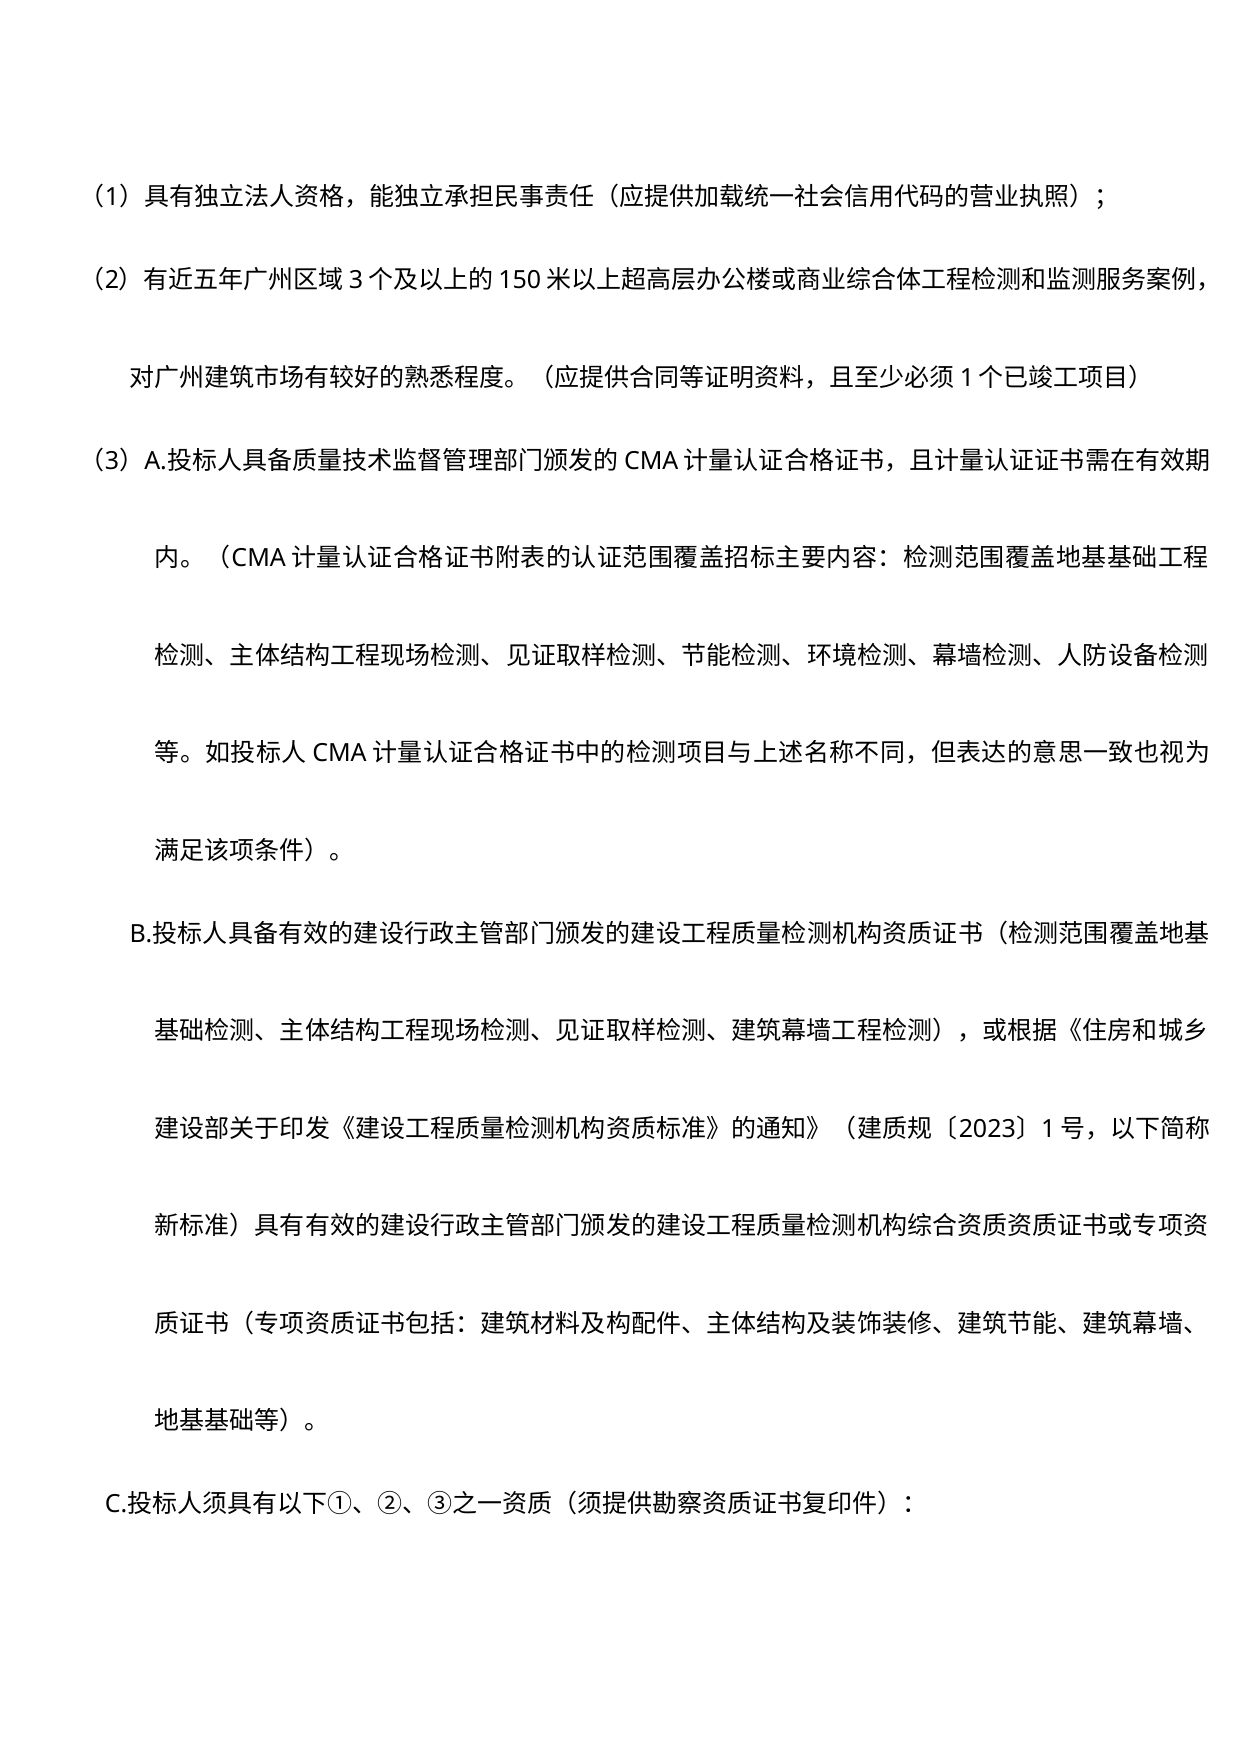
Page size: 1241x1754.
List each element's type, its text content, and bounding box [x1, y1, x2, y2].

text （1）具有独立法人资格，能独立承担民事责任（应提供加载统一社会信用代码的营业执照）； [29, 162, 1211, 227]
text （2）有近五年广州区域3个及以上的150米以上超高层办公楼或商业综合体工程检测和监测服务案例，对广州建筑市场有较好的熟悉程度。（应提供合同等证明资料，且至少必须1个已竣工项目） [79, 245, 1211, 408]
text （3）A.投标人具备质量技术监督管理部门颁发的CMA计量认证合格证书，且计量认证证书需在有效期内。（CMA计量认证合格证书附表的认证范围覆盖招标主要内容：检测范围覆盖地基基础工程检测、主体结构工程现场检测、见证取样检测、节能检测、环境检测、幕墙检测、人防设备检测等。如投标人CMA计量认证合格证书中的检测项目与上述名称不同，但表达的意思一致也视为满足该项条件）。 [79, 426, 1211, 881]
text C.投标人须具有以下①、②、③之一资质（须提供勘察资质证书复印件）： [29, 1469, 1211, 1534]
text B.投标人具备有效的建设行政主管部门颁发的建设工程质量检测机构资质证书（检测范围覆盖地基基础检测、主体结构工程现场检测、见证取样检测、建筑幕墙工程检测），或根据《住房和城乡建设部关于印发《建设工程质量检测机构资质标准》的通知》（建质规〔2023〕1号，以下简称新标准）具有有效的建设行政主管部门颁发的建设工程质量检测机构综合资质资质证书或专项资质证书（专项资质证书包括：建筑材料及构配件、主体结构及装饰装修、建筑节能、建筑幕墙、地基基础等）。 [129, 899, 1211, 1451]
